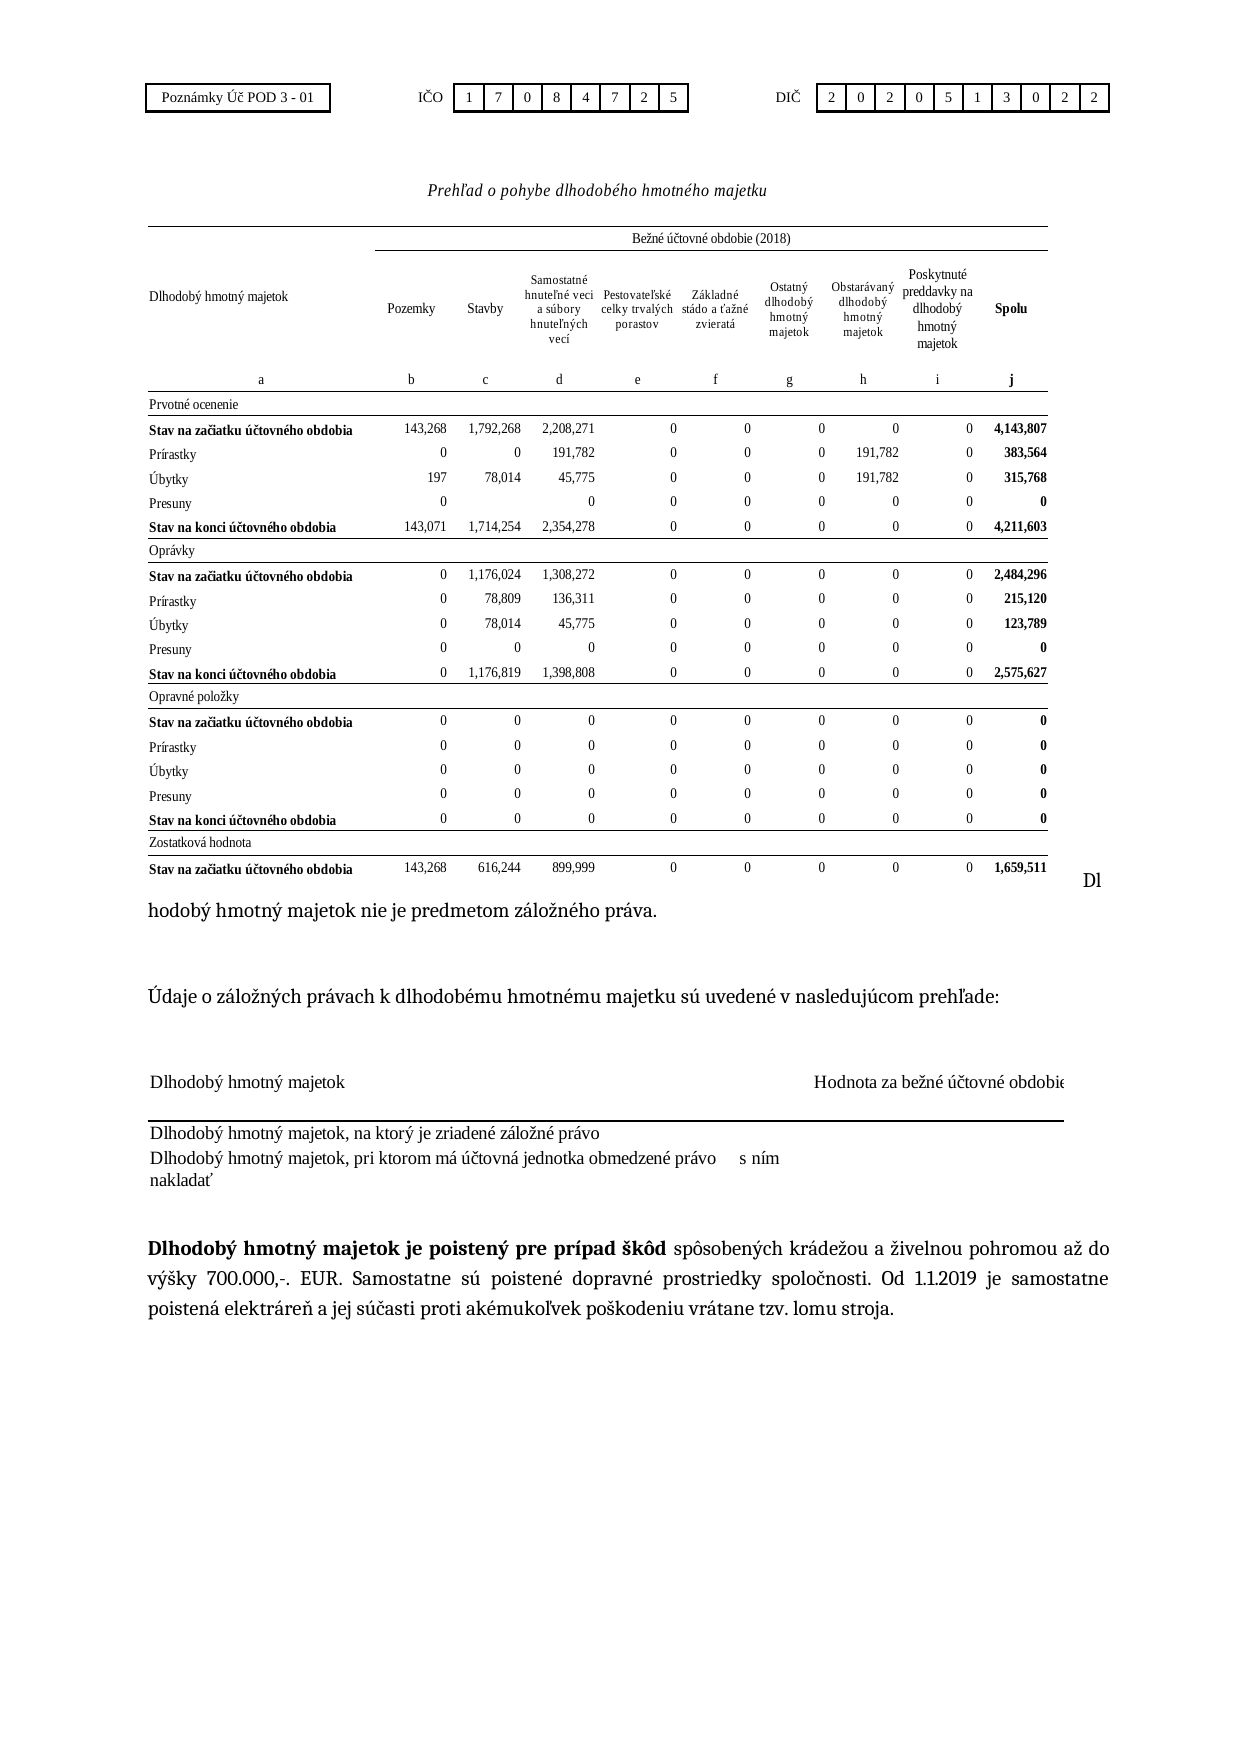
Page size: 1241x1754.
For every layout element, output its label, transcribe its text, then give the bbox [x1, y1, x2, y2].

text Dlhodobý hmotný majetok nie je predmetom záložného práva. [148, 177, 1110, 922]
text Údaje o záložných právach k dlhodobému hmotnému majetku sú uvedené v nasledujúcom prehľade: [148, 985, 1110, 1009]
text Dlhodobý hmotný majetok je poistený pre prípad škôd spôsobených krádežou a živelnou pohromou až do výšky 700.000,-. EUR. Samostatne sú poistené dopravné prostriedky spoločnosti. Od 1.1.2019 je samostatne poistená elektráreň a jej súčasti proti akémukoľvek poškodeniu vrátane tzv. lomu stroja. [148, 1071, 1110, 1321]
